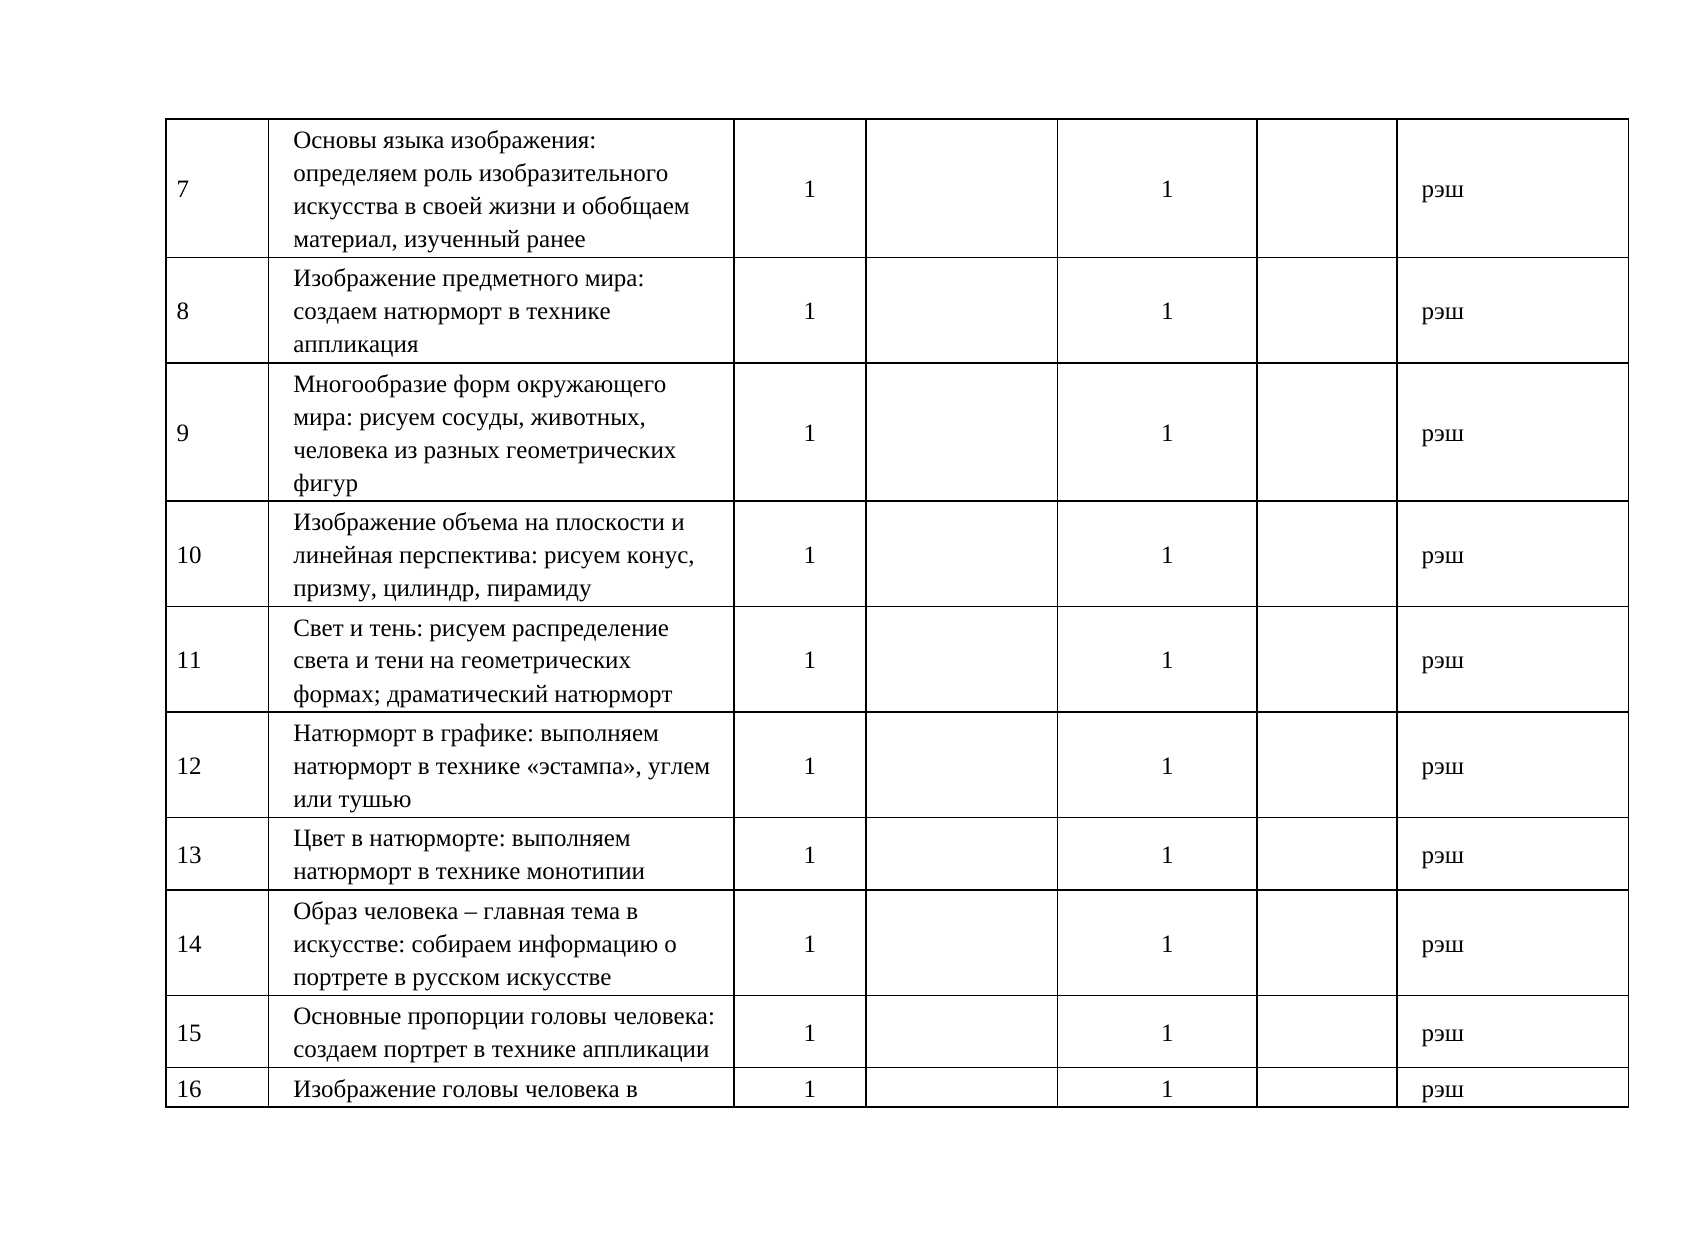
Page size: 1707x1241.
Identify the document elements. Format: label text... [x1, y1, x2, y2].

table_cell 1 [1058, 713, 1256, 817]
table_cell 15 [167, 996, 268, 1067]
table_cell 16 [167, 1068, 268, 1106]
table_cell Изображение объема на плоскости и линейная перспектива: рисуем конус, призму, цилиндр, пирамиду [269, 502, 733, 606]
table_cell рэш [1398, 258, 1628, 362]
table_cell 1 [735, 891, 865, 994]
table_cell [1258, 502, 1396, 606]
table_cell [867, 891, 1057, 994]
table_cell [867, 607, 1057, 711]
table_cell 1 [735, 364, 865, 500]
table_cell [269, 1068, 733, 1106]
table_cell Образ человека – главная тема в искусстве: собираем информацию о портрете в русском искусстве [269, 891, 733, 994]
table_cell [867, 818, 1057, 889]
table_cell Свет и тень: рисуем распределение света и тени на геометрических формах; драматический натюрморт [269, 607, 733, 711]
table_cell рэш [1398, 1068, 1628, 1106]
table_cell рэш [1398, 502, 1628, 606]
table_cell 1 [1058, 891, 1256, 994]
table_cell 14 [167, 891, 268, 994]
table_cell рэш [1398, 607, 1628, 711]
table_cell [867, 258, 1057, 362]
table_cell рэш [1398, 364, 1628, 500]
table_cell [867, 1068, 1057, 1106]
table_cell 1 [735, 258, 865, 362]
table_cell 1 [1058, 1068, 1256, 1106]
table_cell [867, 713, 1057, 817]
table_cell [867, 996, 1057, 1067]
table_cell [1258, 258, 1396, 362]
table_cell 1 [735, 1068, 865, 1106]
table_cell 1 [1058, 120, 1256, 257]
table_cell 8 [167, 258, 268, 362]
table_cell 1 [735, 818, 865, 889]
table_cell 9 [167, 364, 268, 500]
table_cell Основы языка изображения: определяем роль изобразительного искусства в своей жизни и обобщаем материал, изученный ранее [269, 120, 733, 257]
table_cell 7 [167, 120, 268, 257]
table_cell [867, 120, 1057, 257]
table_cell 1 [735, 607, 865, 711]
table_cell [867, 364, 1057, 500]
table_cell [1258, 713, 1396, 817]
table_cell Многообразие форм окружающего мира: рисуем сосуды, животных, человека из разных геометрических фигур [269, 364, 733, 500]
table_cell 1 [1058, 996, 1256, 1067]
table_cell 11 [167, 607, 268, 711]
table_cell рэш [1398, 818, 1628, 889]
table_cell 1 [735, 996, 865, 1067]
table_cell рэш [1398, 713, 1628, 817]
table_cell 1 [1058, 502, 1256, 606]
table_cell [1258, 996, 1396, 1067]
table_cell Изображение предметного мира: создаем натюрморт в технике аппликация [269, 258, 733, 362]
table_cell 1 [1058, 258, 1256, 362]
table_cell рэш [1398, 891, 1628, 994]
table_cell [1258, 607, 1396, 711]
table_cell рэш [1398, 996, 1628, 1067]
table_cell 1 [1058, 364, 1256, 500]
table_cell 1 [735, 502, 865, 606]
table_cell 1 [735, 713, 865, 817]
table_cell [1258, 364, 1396, 500]
table_cell [1258, 1068, 1396, 1106]
table_cell рэш [1398, 120, 1628, 257]
table_cell [1258, 818, 1396, 889]
table_cell [1258, 120, 1396, 257]
table_cell Основные пропорции головы человека: создаем портрет в технике аппликации [269, 996, 733, 1067]
table_cell 1 [1058, 818, 1256, 889]
table_cell [867, 502, 1057, 606]
table_cell 12 [167, 713, 268, 817]
table_cell Цвет в натюрморте: выполняем натюрморт в технике монотипии [269, 818, 733, 889]
table_cell Натюрморт в графике: выполняем натюрморт в технике «эстампа», углем или тушью [269, 713, 733, 817]
table_cell 10 [167, 502, 268, 606]
table_cell 1 [735, 120, 865, 257]
table_cell 1 [1058, 607, 1256, 711]
table_cell [1258, 891, 1396, 994]
table_cell 13 [167, 818, 268, 889]
